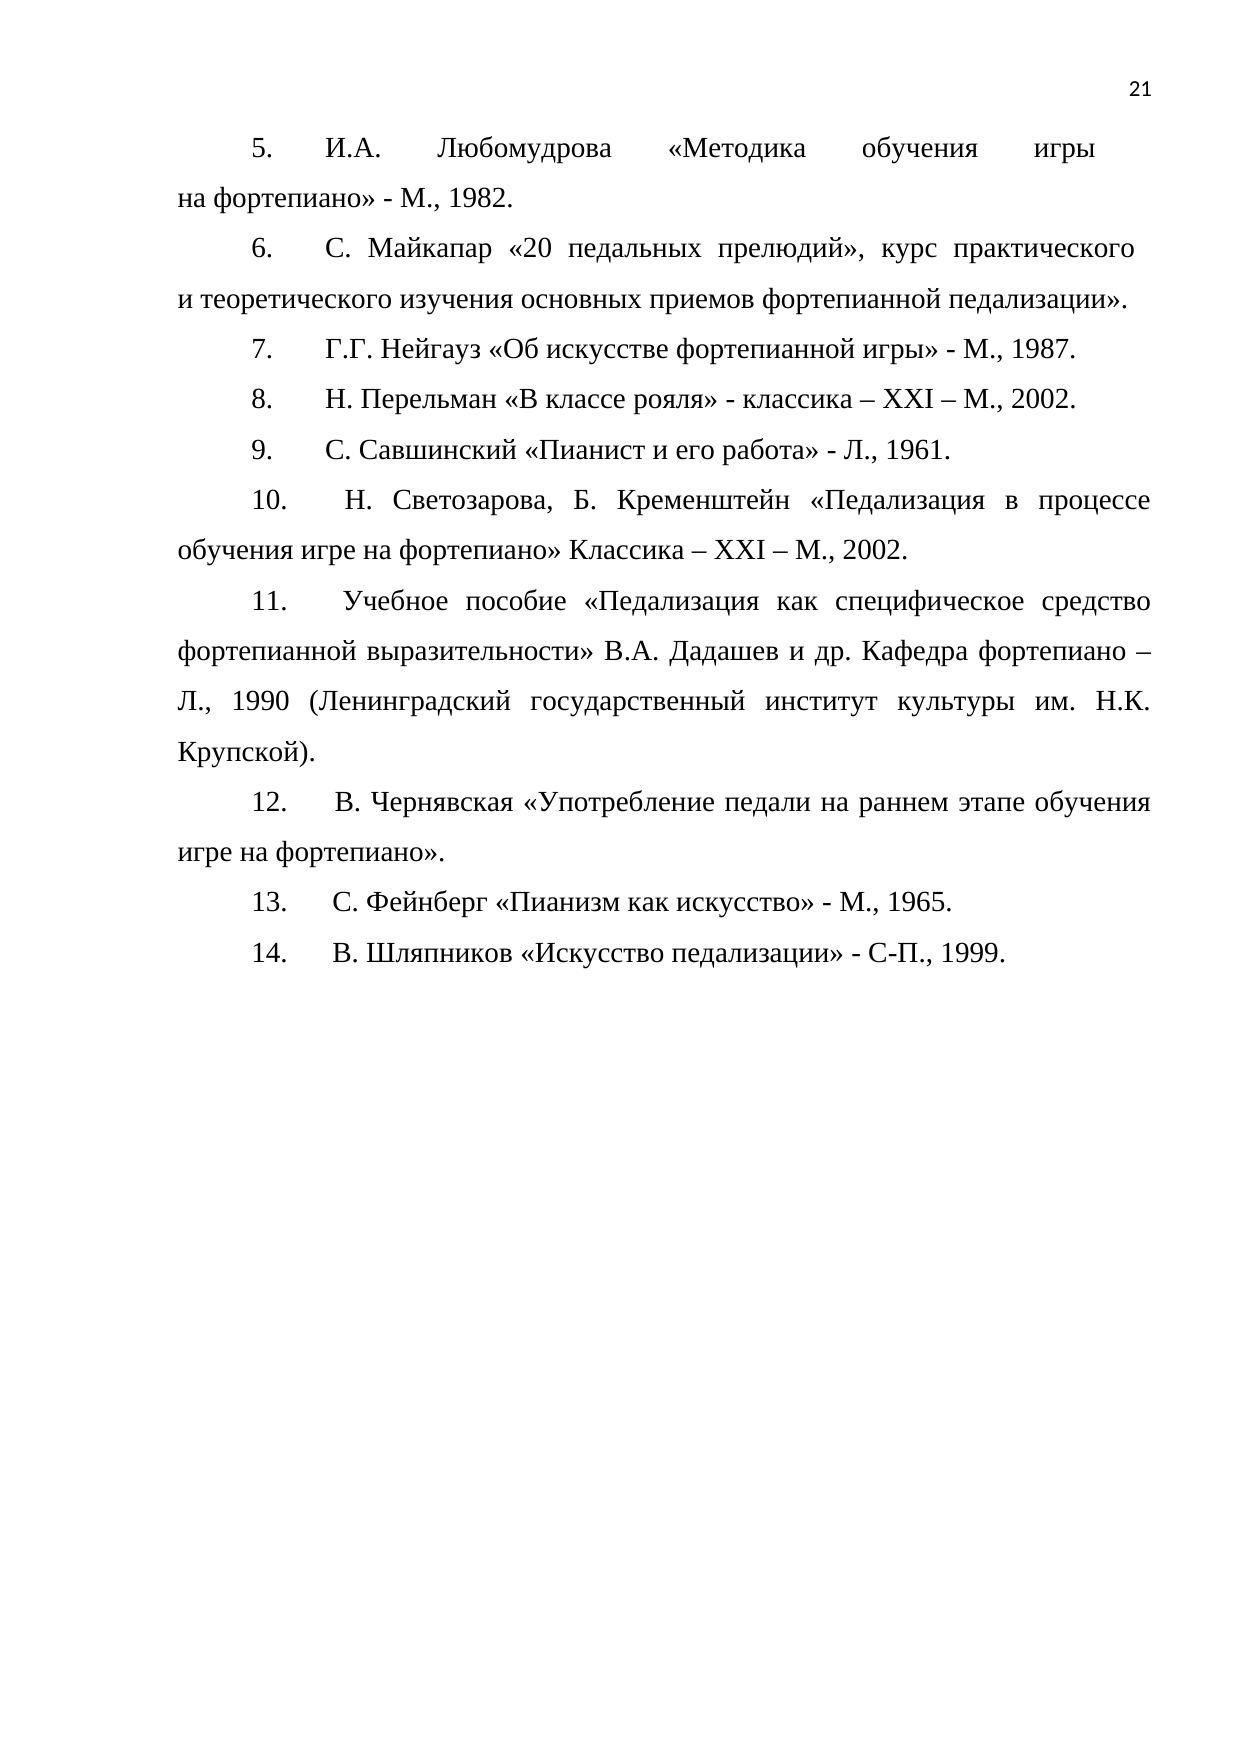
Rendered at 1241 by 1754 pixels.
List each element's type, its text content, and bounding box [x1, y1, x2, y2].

list С. Майкапар «20 педальных прелюдий», курс практического и теоретического изучения основных приемов фортепианной педализации». [177, 231, 1152, 314]
list В. Шляпников «Искусство педализации» - С-П., 1999. [177, 935, 1152, 968]
list С. Савшинский «Пианист и его работа» - Л., 1961. [177, 432, 1152, 465]
list Г.Г. Нейгауз «Об искусстве фортепианной игры» - М., 1987. [177, 331, 1152, 365]
list Учебное пособие «Педализация как специфическое средство фортепианной выразительности» В.А. Дадашев и др. Кафедра фортепиано – Л., 1990 (Ленинградский государственный институт культуры им. Н.К. Крупской). [177, 583, 1152, 767]
list С. Фейнберг «Пианизм как искусство» - М., 1965. [177, 884, 1152, 918]
list В. Чернявская «Употребление педали на раннем этапе обучения игре на фортепиано». [177, 784, 1152, 868]
list Н. Перельман «В классе рояля» - классика – XXI – М., 2002. [177, 381, 1152, 415]
list Н. Светозарова, Б. Кременштейн «Педализация в процессе обучения игре на фортепиано» Классика – XXI – М., 2002. [177, 482, 1152, 566]
list И.А. Любомудрова «Методика обучения игры на фортепиано» - М., 1982. [177, 130, 1152, 214]
